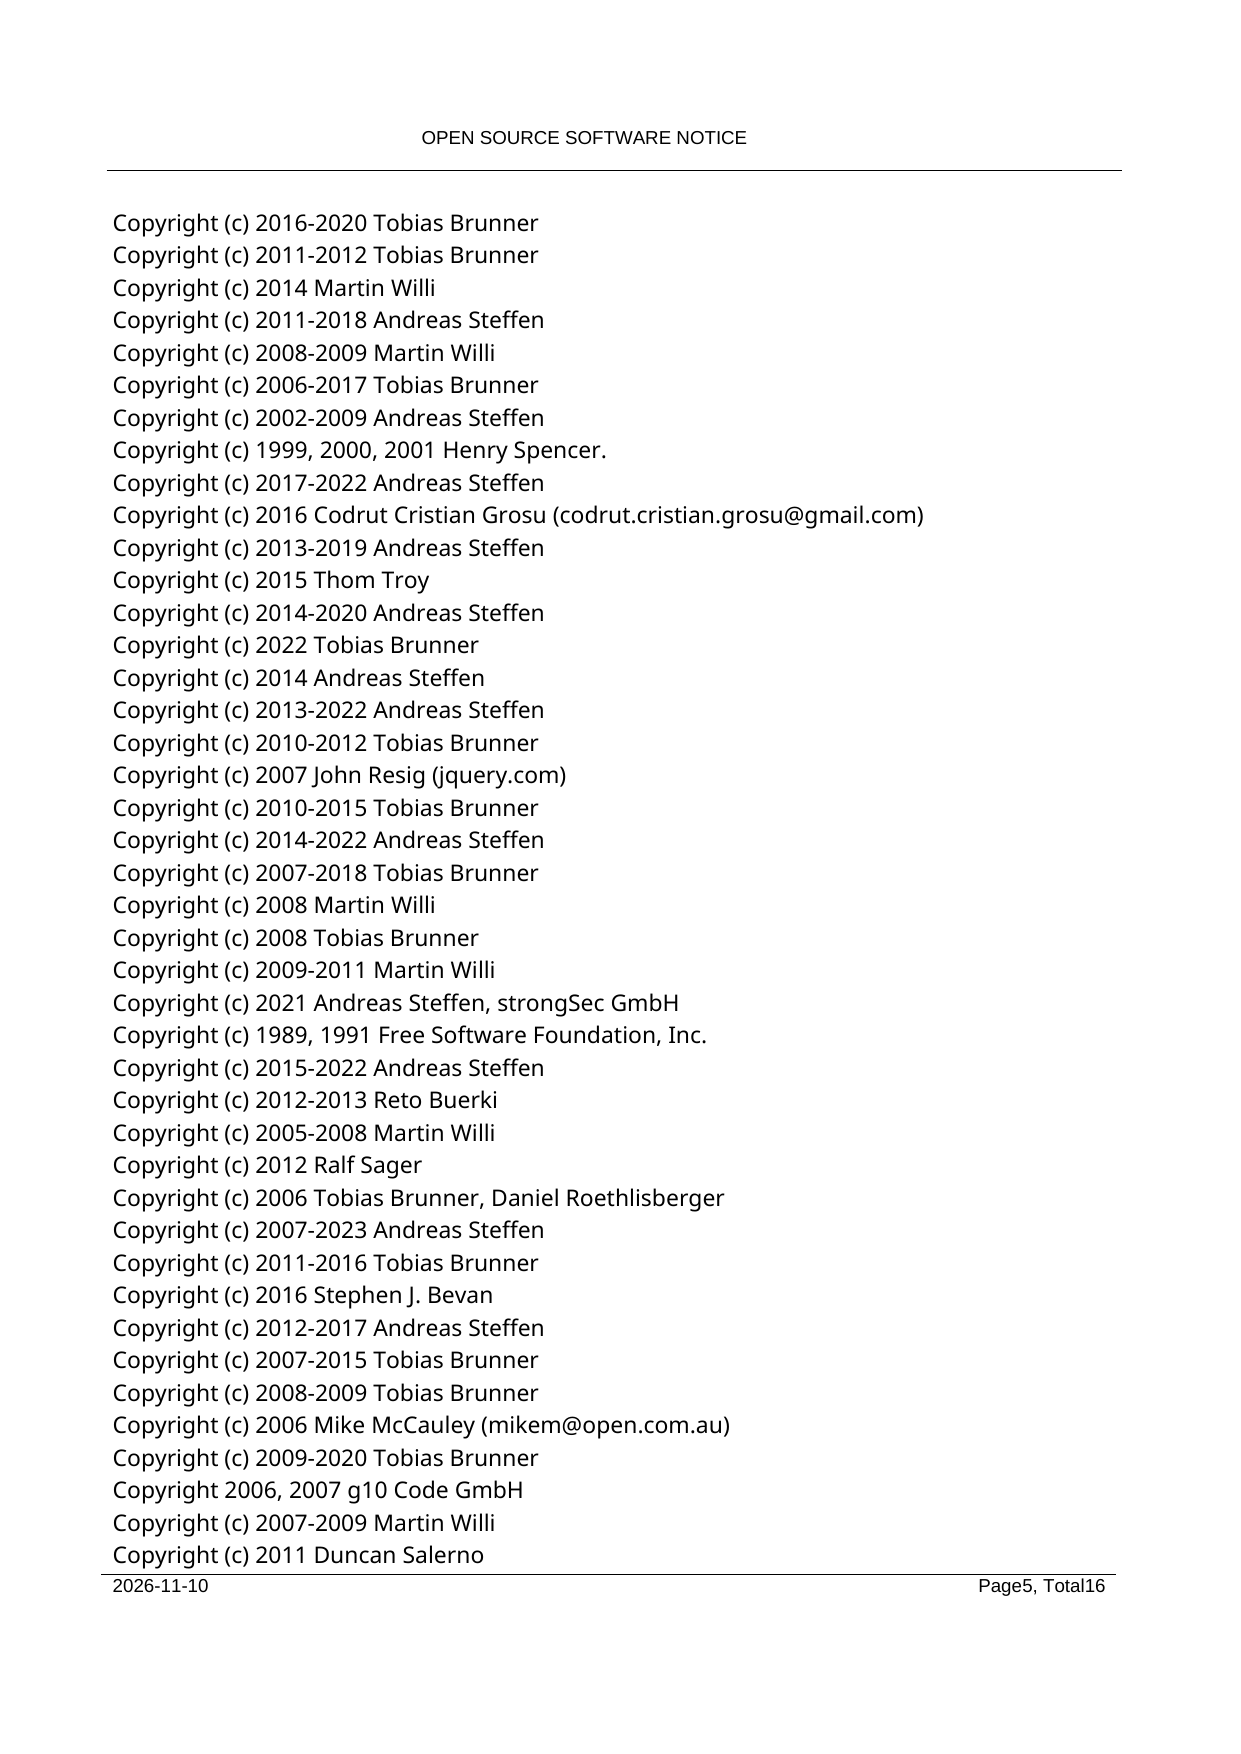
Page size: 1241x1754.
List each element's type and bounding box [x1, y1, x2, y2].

text [112, 206, 1128, 1571]
